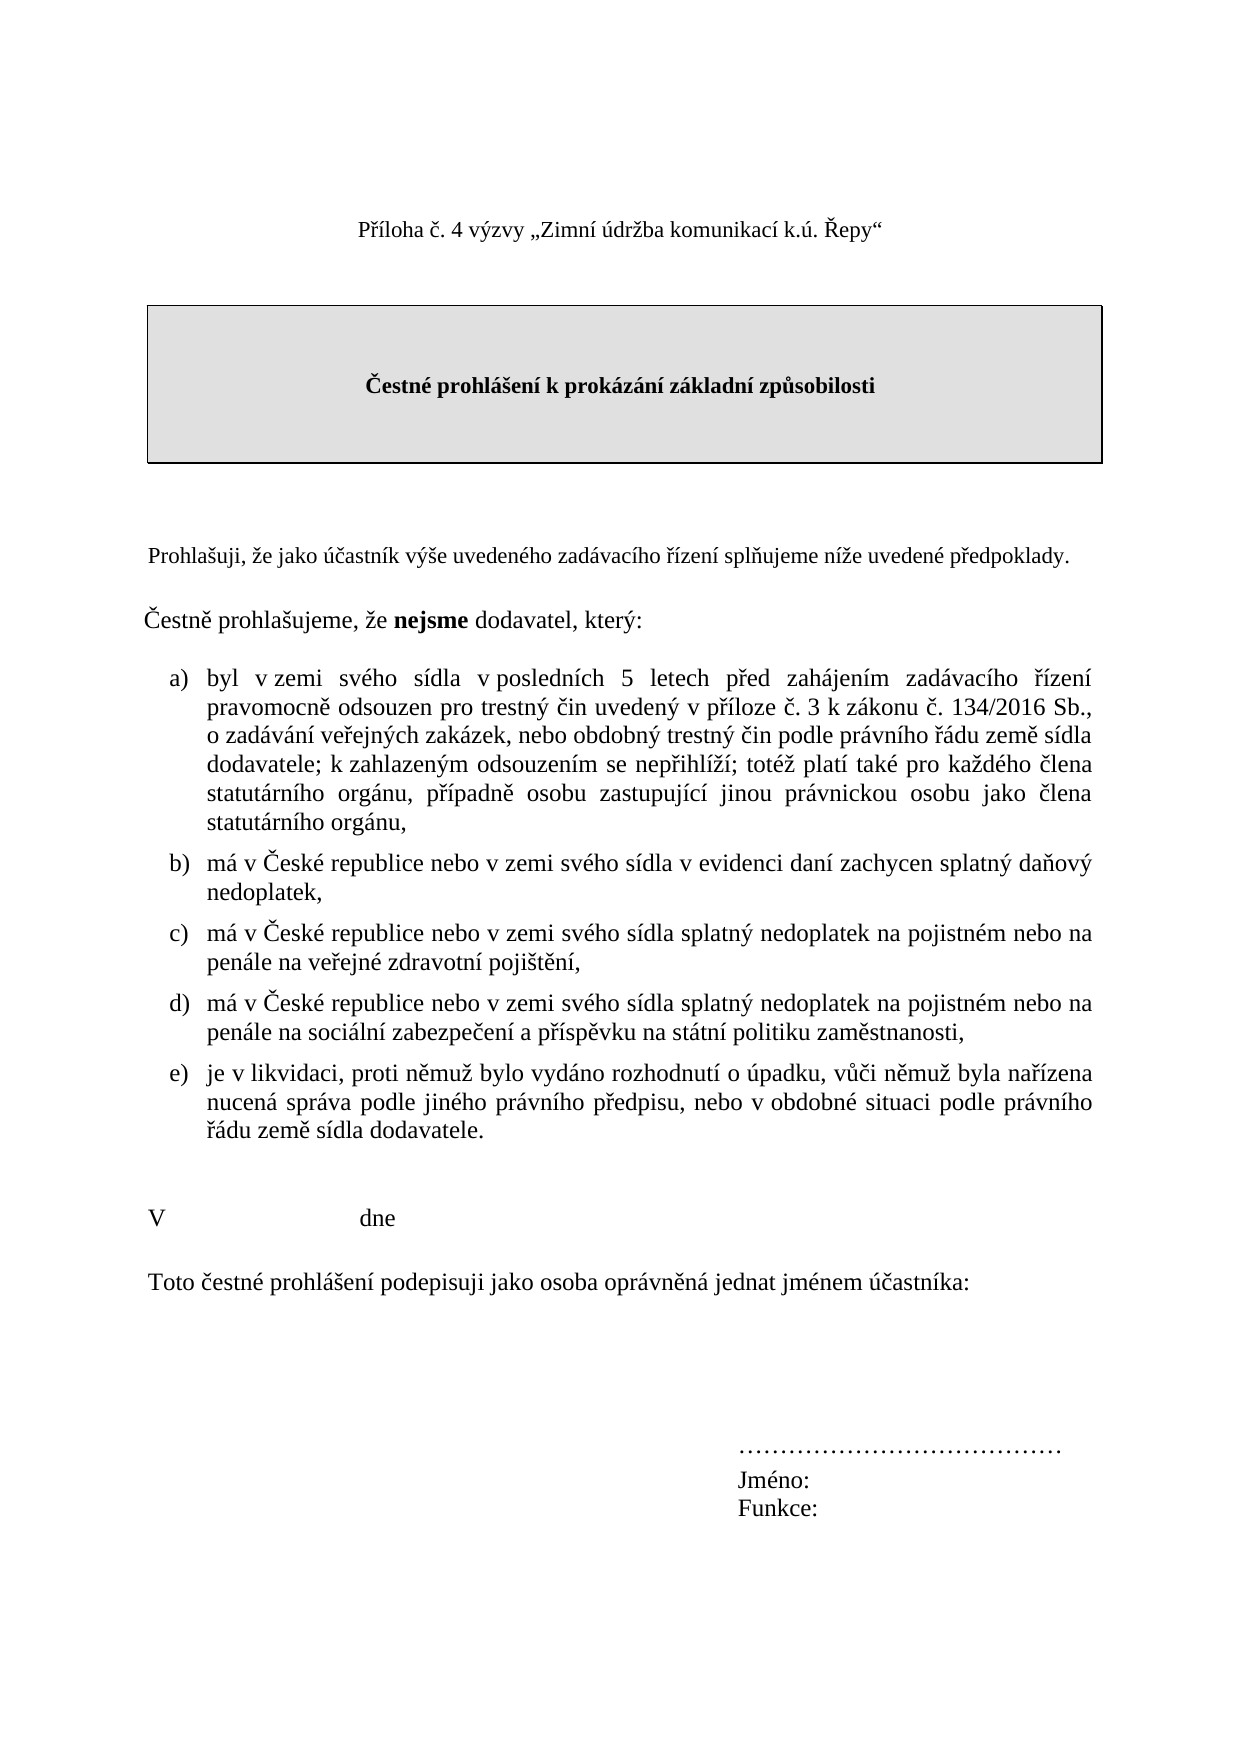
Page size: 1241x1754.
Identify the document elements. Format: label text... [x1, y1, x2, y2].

list byl v zemi svého sídla v posledních 5 letech před zahájením zadávacího řízení pravomocně odsouzen pro trestný čin uvedený v příloze č. 3 k zákonu č. 134/2016 Sb., o zadávání veřejných zakázek, nebo obdobný trestný čin podle právního řádu země sídla dodavatele; k zahlazeným odsouzením se nepřihlíží; totéž platí také pro každého člena statutárního orgánu, případně osobu zastupující jinou právnickou osobu jako člena statutárního orgánu, [169, 663, 1093, 836]
list je v likvidaci, proti němuž bylo vydáno rozhodnutí o úpadku, vůči němuž byla nařízena nucená správa podle jiného právního předpisu, nebo v obdobné situaci podle právního řádu země sídla dodavatele. [169, 1058, 1093, 1144]
subtitle Čestné prohlášení k prokázání základní způsobilosti [148, 369, 1101, 398]
text Příloha č. 4 výzvy „Zimní údržba komunikací k.ú. Řepy“ [148, 216, 1093, 242]
text V dne [148, 1203, 1093, 1232]
text Prohlašuji, že jako účastník výše uvedeného zadávacího řízení splňujeme níže uvedené předpoklady. [148, 542, 1093, 568]
text Čestně prohlašujeme, že nejsme dodavatel, který: [144, 606, 1093, 634]
text Toto čestné prohlášení podepisuji jako osoba oprávněná jednat jménem účastníka: [148, 1267, 1093, 1296]
text Funkce: [728, 1493, 1093, 1522]
text Jméno: [718, 1465, 1093, 1493]
list má v České republice nebo v zemi svého sídla splatný nedoplatek na pojistném nebo na penále na veřejné zdravotní pojištění, [169, 918, 1093, 976]
text ………………………………… [728, 1430, 1093, 1458]
list má v České republice nebo v zemi svého sídla v evidenci daní zachycen splatný daňový nedoplatek, [169, 848, 1093, 906]
list má v České republice nebo v zemi svého sídla splatný nedoplatek na pojistném nebo na penále na sociální zabezpečení a příspěvku na státní politiku zaměstnanosti, [169, 988, 1093, 1046]
